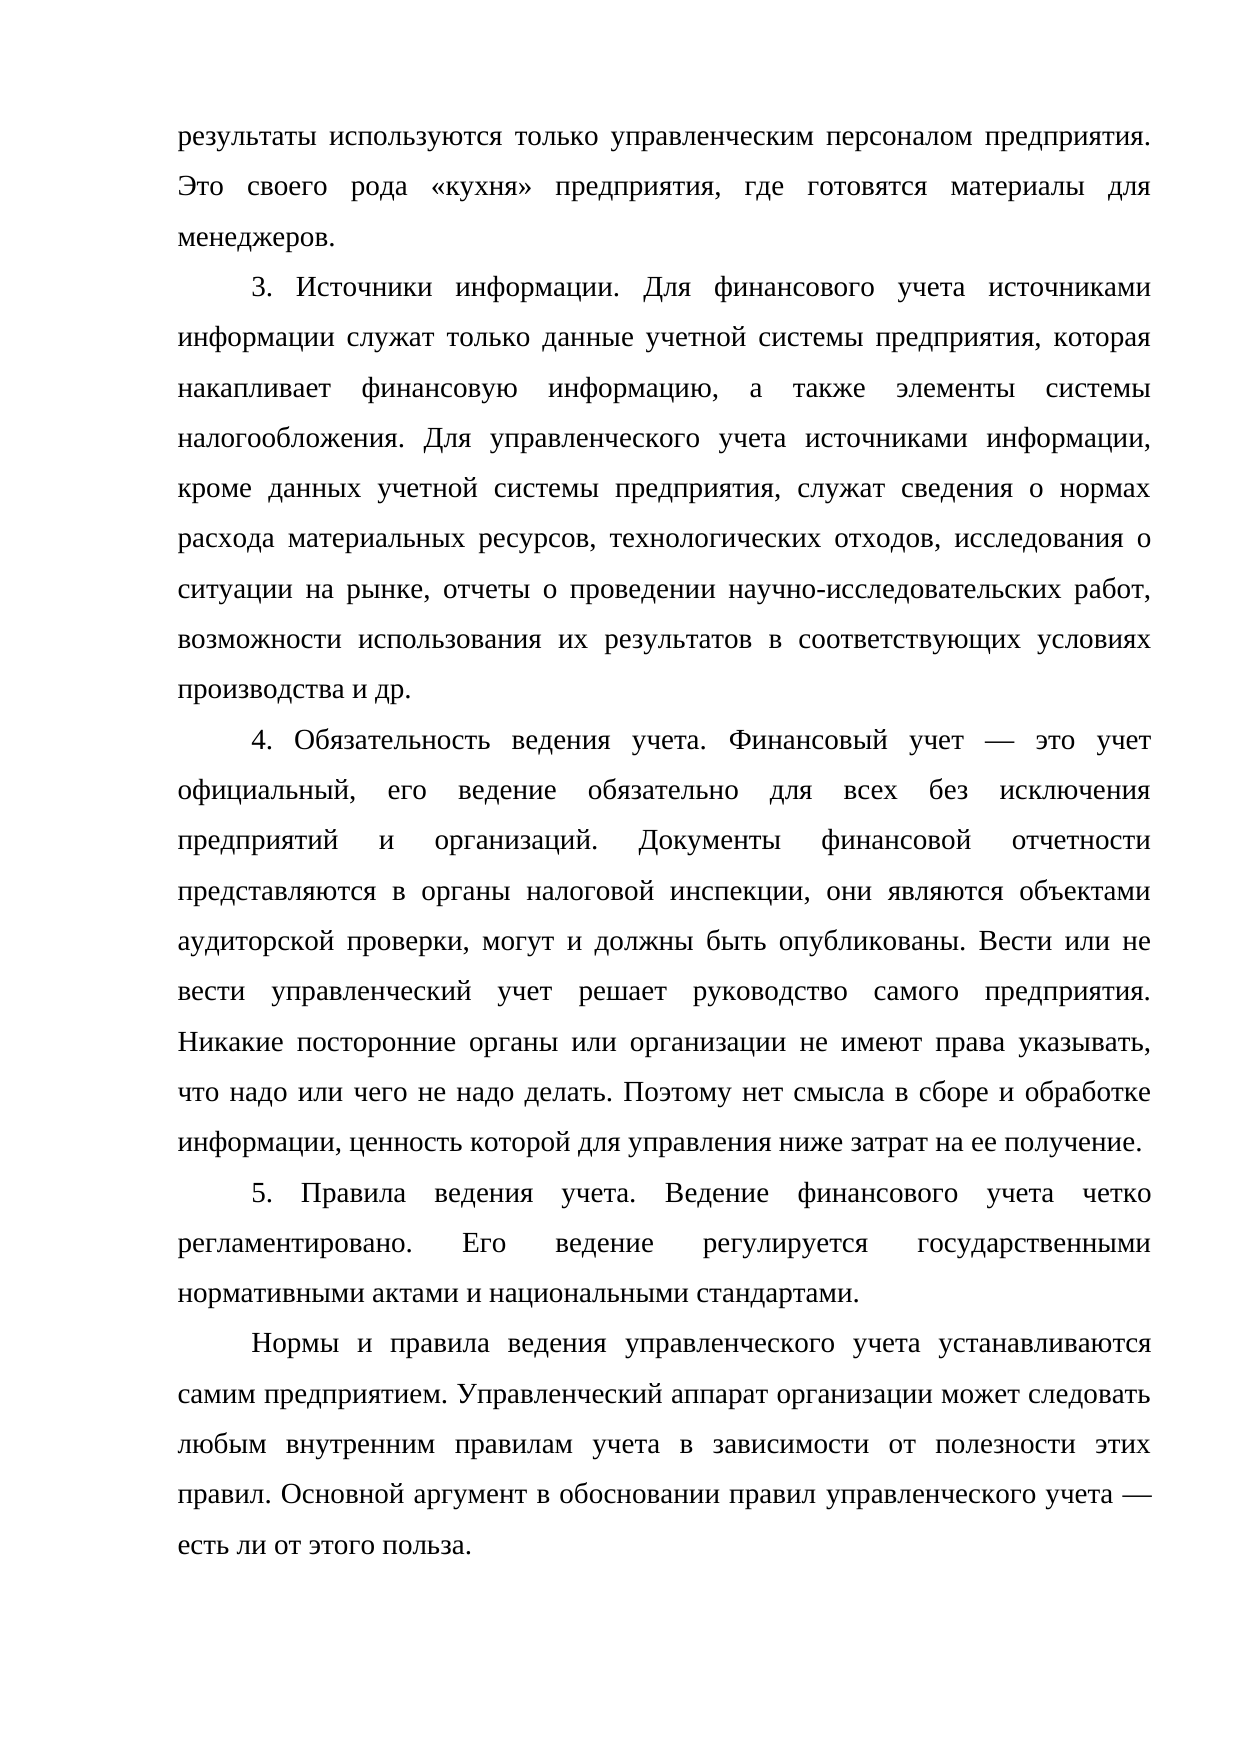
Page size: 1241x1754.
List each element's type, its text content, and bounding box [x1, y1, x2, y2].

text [177, 118, 1152, 252]
text 5. Правила ведения учета. Ведение финансового учета четко регламентировано. Его ведение регулируется государственными нормативными актами и национальными стандартами. [177, 1175, 1152, 1309]
text 4. Обязательность ведения учета. Финансовый учет — это учет официальный, его ведение обязательно для всех без исключения предприятий и организаций. Документы финансовой отчетности представляются в органы налоговой инспекции, они являются объектами аудиторской проверки, могут и должны быть опубликованы. Вести или не вести управленческий учет решает руководство самого предприятия. Никакие посторонние органы или организации не имеют права указывать, что надо или чего не надо делать. Поэтому нет смысла в сборе и обработке информации, ценность которой для управления ниже затрат на ее получение. [177, 722, 1152, 1158]
text Нормы и правила ведения управленческого учета устанавливаются самим предприятием. Управленческий аппарат организации может следовать любым внутренним правилам учета в зависимости от полезности этих правил. Основной аргумент в обосновании правил управленческого учета — есть ли от этого польза. [177, 1326, 1152, 1560]
text 3. Источники информации. Для финансового учета источниками информации служат только данные учетной системы предприятия, которая накапливает финансовую информацию, а также элементы системы налогообложения. Для управленческого учета источниками информации, кроме данных учетной системы предприятия, служат сведения о нормах расхода материальных ресурсов, технологических отходов, исследования о ситуации на рынке, отчеты о проведении научно-исследовательских работ, возможности использования их результатов в соответствующих условиях производства и др. [177, 269, 1152, 705]
